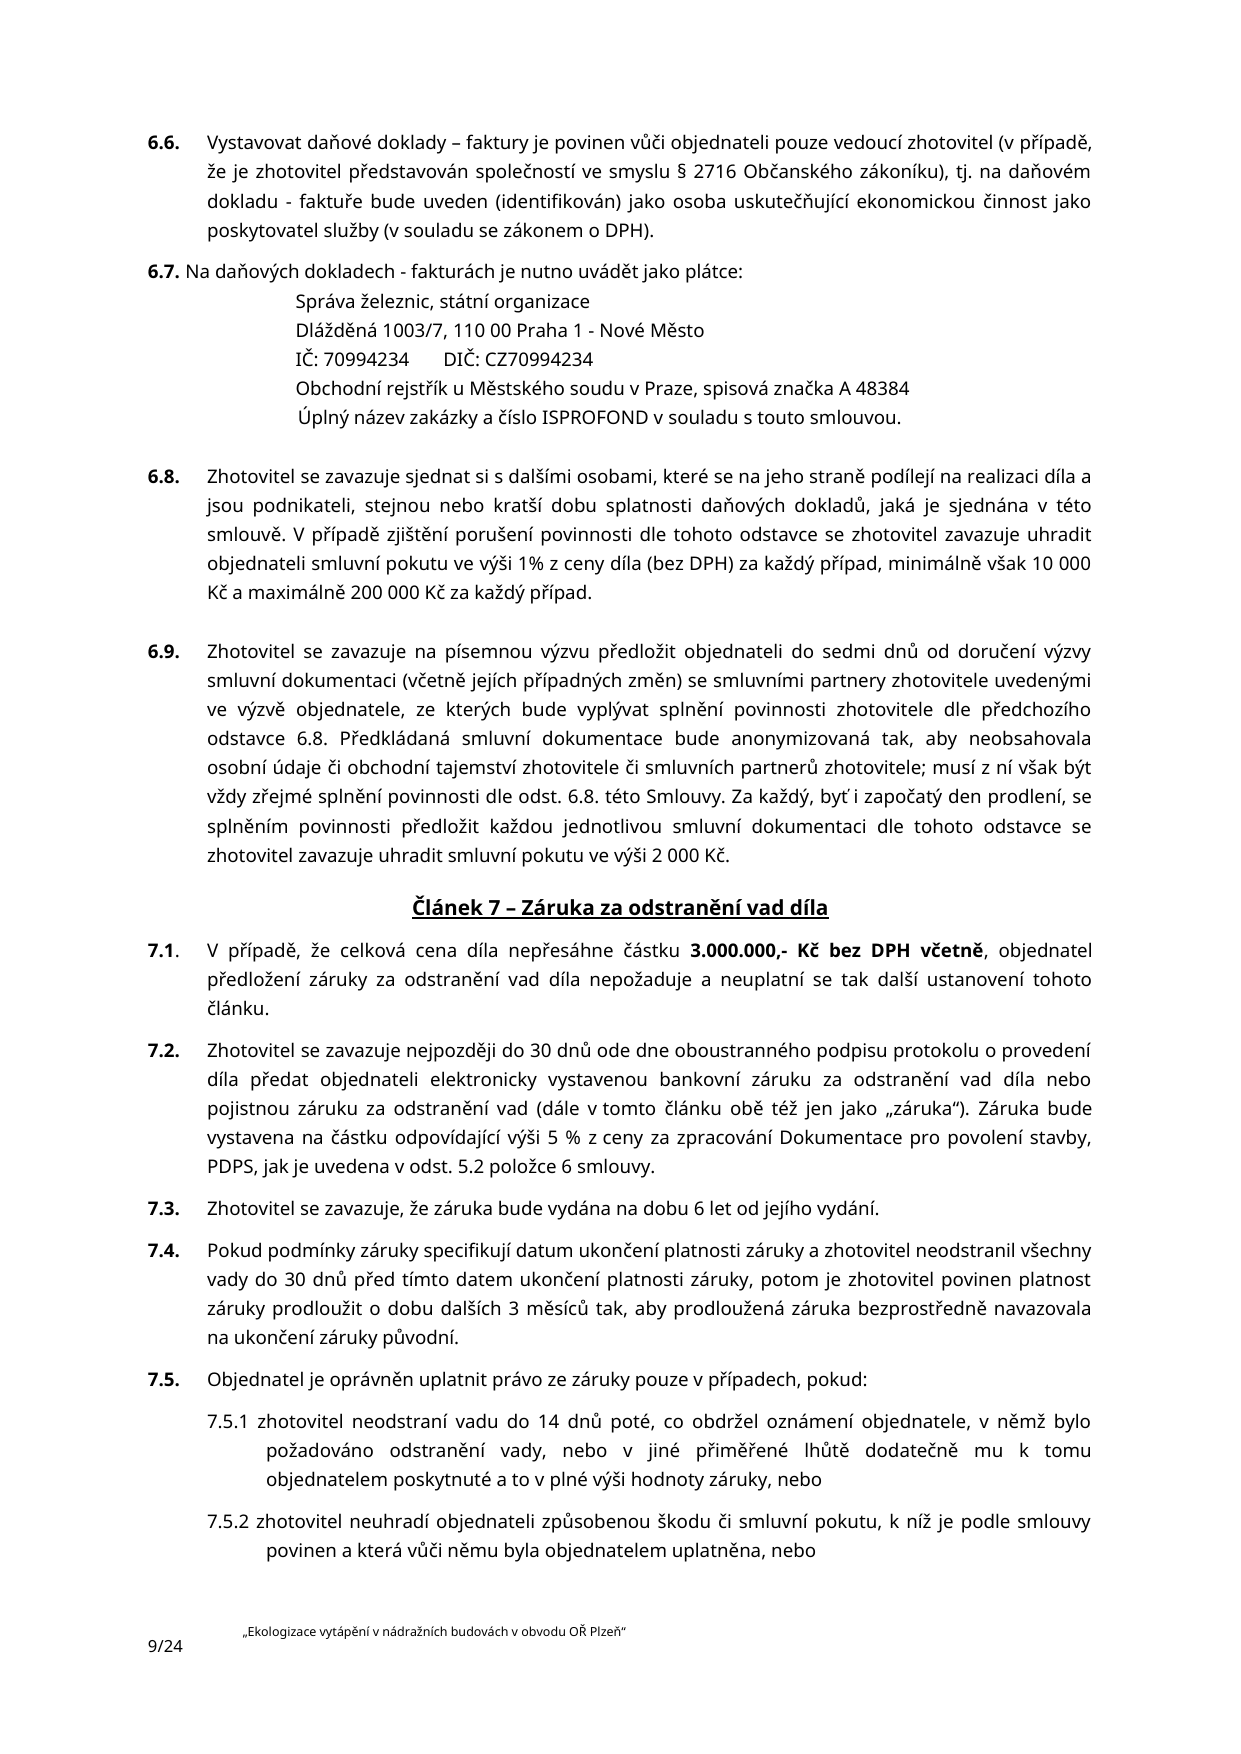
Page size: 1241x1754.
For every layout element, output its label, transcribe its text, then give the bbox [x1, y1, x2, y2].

text 7.3. Zhotovitel se zavazuje, že záruka bude vydána na dobu 6 let od jejího vydání. [148, 1192, 1092, 1221]
text 7.2. Zhotovitel se zavazuje nejpozději do 30 dnů ode dne oboustranného podpisu protokolu o provedení díla předat objednateli elektronicky vystavenou bankovní záruku za odstranění vad díla nebo pojistnou záruku za odstranění vad (dále v tomto článku obě též jen jako „záruka“). Záruka bude vystavena na částku odpovídající výši 5 % z ceny za zpracování Dokumentace pro povolení stavby, PDPS, jak je uvedena v odst. 5.2 položce 6 smlouvy. [148, 1034, 1092, 1180]
text 7.5.2 zhotovitel neuhradí objednateli způsobenou škodu či smluvní pokutu, k níž je podle smlouvy povinen a která vůči němu byla objednatelem uplatněna, nebo [207, 1505, 1092, 1563]
text 7.1. V případě, že celková cena díla nepřesáhne částku 3.000.000,- Kč bez DPH včetně, objednatel předložení záruky za odstranění vad díla nepožaduje a neuplatní se tak další ustanovení tohoto článku. [148, 934, 1092, 1021]
text 7.5. Objednatel je oprávněn uplatnit právo ze záruky pouze v případech, pokud: [148, 1363, 1092, 1392]
text 6.9. Zhotovitel se zavazuje na písemnou výzvu předložit objednateli do sedmi dnů od doručení výzvy smluvní dokumentaci (včetně jejích případných změn) se smluvními partnery zhotovitele uvedenými ve výzvě objednatele, ze kterých bude vyplývat splnění povinnosti zhotovitele dle předchozího odstavce 6.8. Předkládaná smluvní dokumentace bude anonymizovaná tak, aby neobsahovala osobní údaje či obchodní tajemství zhotovitele či smluvních partnerů zhotovitele; musí z ní však být vždy zřejmé splnění povinnosti dle odst. 6.8. této Smlouvy. Za každý, byť i započatý den prodlení, se splněním povinnosti předložit každou jednotlivou smluvní dokumentaci dle tohoto odstavce se zhotovitel zavazuje uhradit smluvní pokutu ve výši 2 000 Kč. [148, 635, 1092, 868]
text IČ: 70994234 DIČ: CZ70994234 [148, 343, 1092, 372]
text Úplný název zakázky a číslo ISPROFOND v souladu s touto smlouvou. [148, 401, 1092, 431]
text 6.6. Vystavovat daňové doklady – faktury je povinen vůči objednateli pouze vedoucí zhotovitel (v případě, že je zhotovitel představován společností ve smyslu § 2716 Občanského zákoníku), tj. na daňovém dokladu - faktuře bude uveden (identifikován) jako osoba uskutečňující ekonomickou činnost jako poskytovatel služby (v souladu se zákonem o DPH). [148, 126, 1092, 243]
text Správa železnic, státní organizace [148, 285, 1092, 314]
text 6.7. Na daňových dokladech - fakturách je nutno uvádět jako plátce: [148, 256, 1092, 285]
text 7.5.1 zhotovitel neodstraní vadu do 14 dnů poté, co obdržel oznámení objednatele, v němž bylo požadováno odstranění vady, nebo v jiné přiměřené lhůtě dodatečně mu k tomu objednatelem poskytnuté a to v plné výši hodnoty záruky, nebo [207, 1405, 1092, 1492]
text 6.8. Zhotovitel se zavazuje sjednat si s dalšími osobami, které se na jeho straně podílejí na realizaci díla a jsou podnikateli, stejnou nebo kratší dobu splatnosti daňových dokladů, jaká je sjednána v této smlouvě. V případě zjištění porušení povinnosti dle tohoto odstavce se zhotovitel zavazuje uhradit objednateli smluvní pokutu ve výši 1% z ceny díla (bez DPH) za každý případ, minimálně však 10 000 Kč a maximálně 200 000 Kč za každý případ. [148, 460, 1092, 606]
subtitle Článek 7 – Záruka za odstranění vad díla [148, 893, 1092, 921]
text Obchodní rejstřík u Městského soudu v Praze, spisová značka A 48384 [148, 372, 1092, 401]
text Dlážděná 1003/7, 110 00 Praha 1 - Nové Město [148, 314, 1092, 343]
text 7.4. Pokud podmínky záruky specifikují datum ukončení platnosti záruky a zhotovitel neodstranil všechny vady do 30 dnů před tímto datem ukončení platnosti záruky, potom je zhotovitel povinen platnost záruky prodloužit o dobu dalších 3 měsíců tak, aby prodloužená záruka bezprostředně navazovala na ukončení záruky původní. [148, 1234, 1092, 1351]
